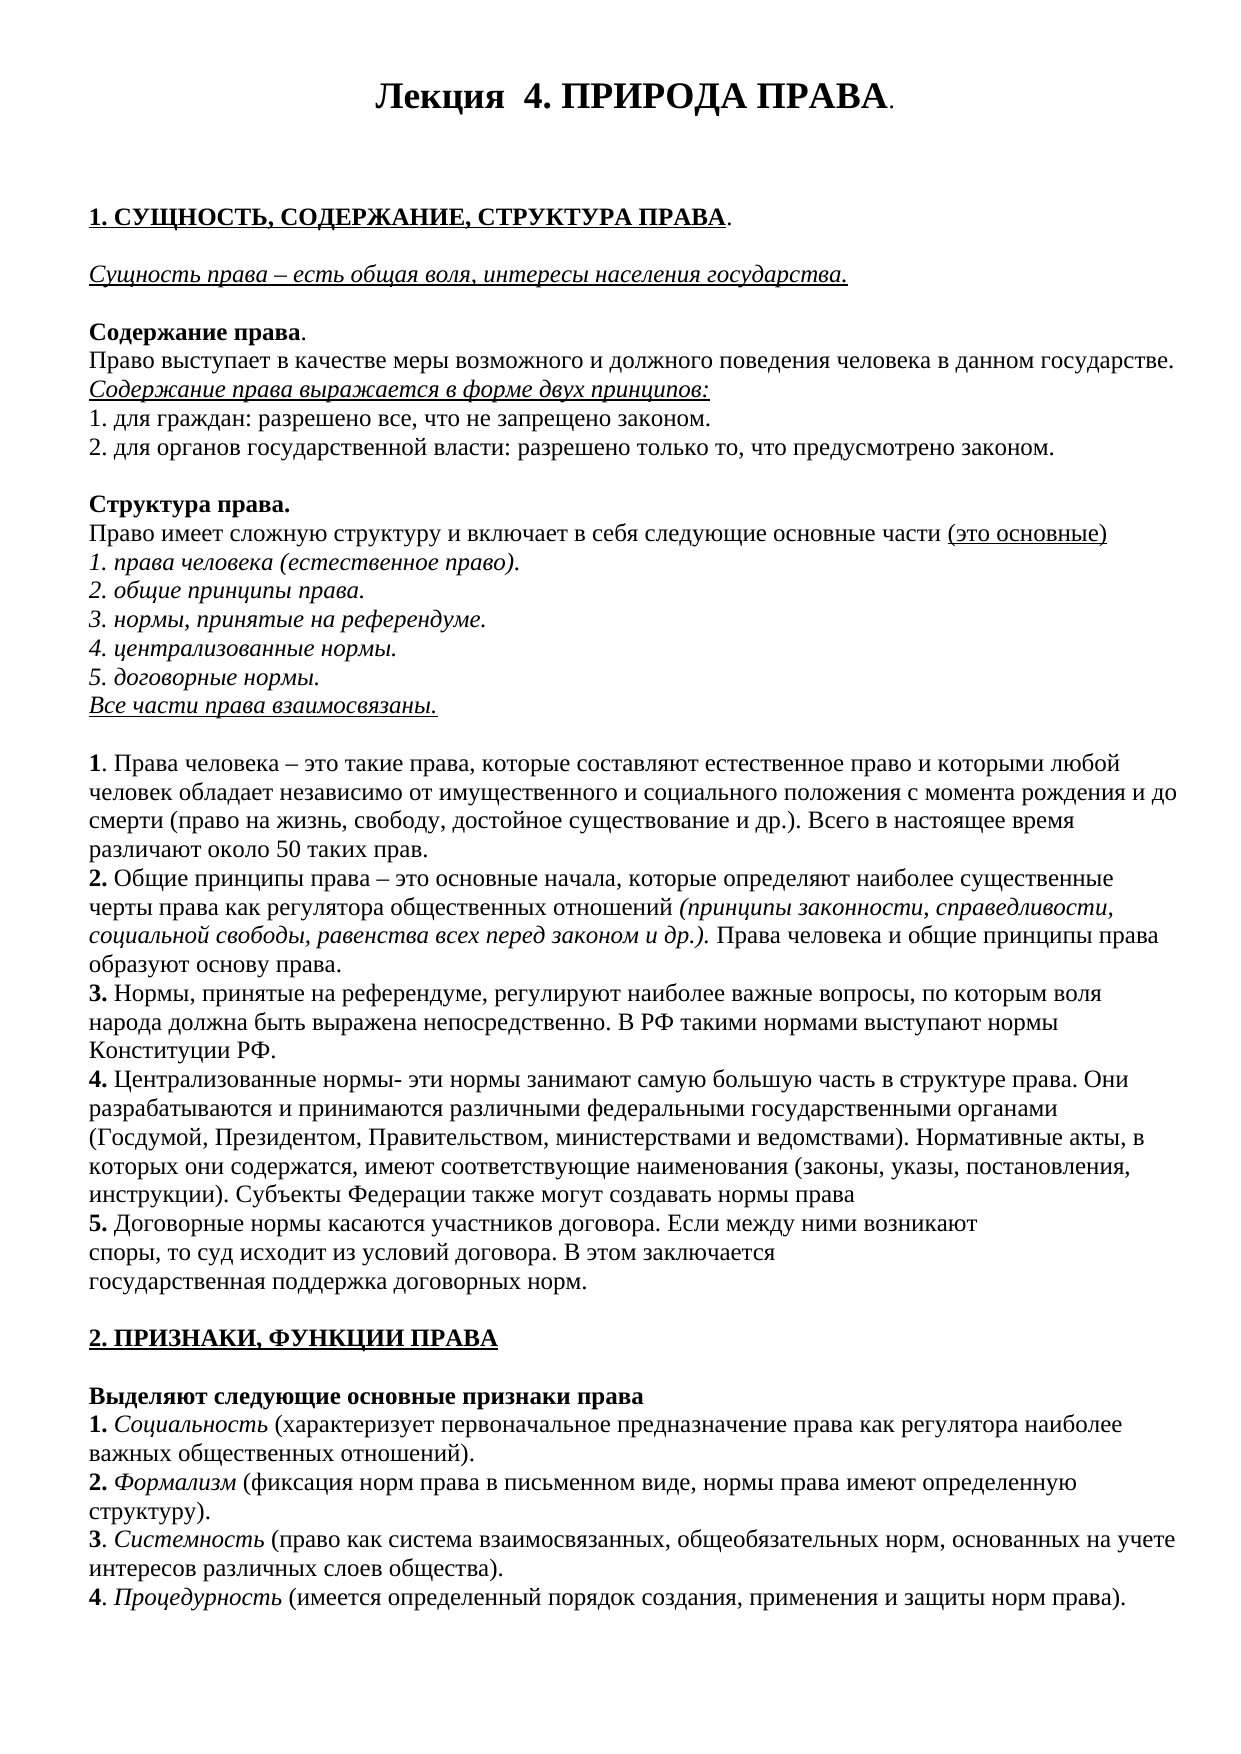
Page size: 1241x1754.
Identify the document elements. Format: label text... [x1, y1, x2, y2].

text 1. СУЩНОСТЬ, СОДЕРЖАНИЕ, СТРУКТУРА ПРАВА. Сущность права – есть общая воля, интересы населения государства. Содержание права. Право выступает в качестве меры возможного и должного поведения человека в данном государстве. Содержание права выражается в форме двух принципов: 1. для граждан: разрешено все, что не запрещено законом. 2. для органов государственной власти: разрешено только то, что предусмотрено законом. [89, 144, 1181, 461]
text Выделяют следующие основные признаки права 1. Социальность (характеризует первоначальное предназначение права как регулятора наиболее важных общественных отношений). 2. Формализм (фиксация норм права в письменном виде, нормы права имеют определенную структуру). 3. Системность (право как система взаимосвязанных, общеобязательных норм, основанных на учете интересов различных слоев общества). 4. Процедурность (имеется определенный порядок создания, применения и защиты норм права). [89, 1352, 1181, 1668]
text Лекция 4. ПРИРОДА ПРАВА. [89, 73, 1181, 144]
text Структура права. Право имеет сложную структуру и включает в себя следующие основные части (это основные) 1. права человека (естественное право). 2. общие принципы права. 3. нормы, принятые на референдуме. 4. централизованные нормы. 5. договорные нормы. Все части права взаимосвязаны. 1. Права человека – это такие права, которые составляют естественное право и которыми любой человек обладает независимо от имущественного и социального положения с момента рождения и до смерти (право на жизнь, свободу, достойное существование и др.). Всего в настоящее время различают около 50 таких прав. 2. Общие принципы права – это основные начала, которые определяют наиболее существенные черты права как регулятора общественных отношений (принципы законности, справедливости, социальной свободы, равенства всех перед законом и др.). Права человека и общие принципы права образуют основу права. 3. Нормы, принятые на референдуме, регулируют наиболее важные вопросы, по которым воля народа должна быть выражена непосредственно. В РФ такими нормами выступают нормы Конституции РФ. 4. Централизованные нормы- эти нормы занимают самую большую часть в структуре права. Они разрабатываются и принимаются различными федеральными государственными органами (Госдумой, Президентом, Правительством, министерствами и ведомствами). Нормативные акты, в которых они содержатся, имеют соответствующие наименования (законы, указы, постановления, инструкции). Субъекты Федерации также могут создавать нормы права 5. Договорные нормы касаются участников договора. Если между ними возникают споры, то суд исходит из условий договора. В этом заключается государственная поддержка договорных норм. 2. ПРИЗНАКИ, ФУНКЦИИ ПРАВА [89, 461, 1181, 1352]
